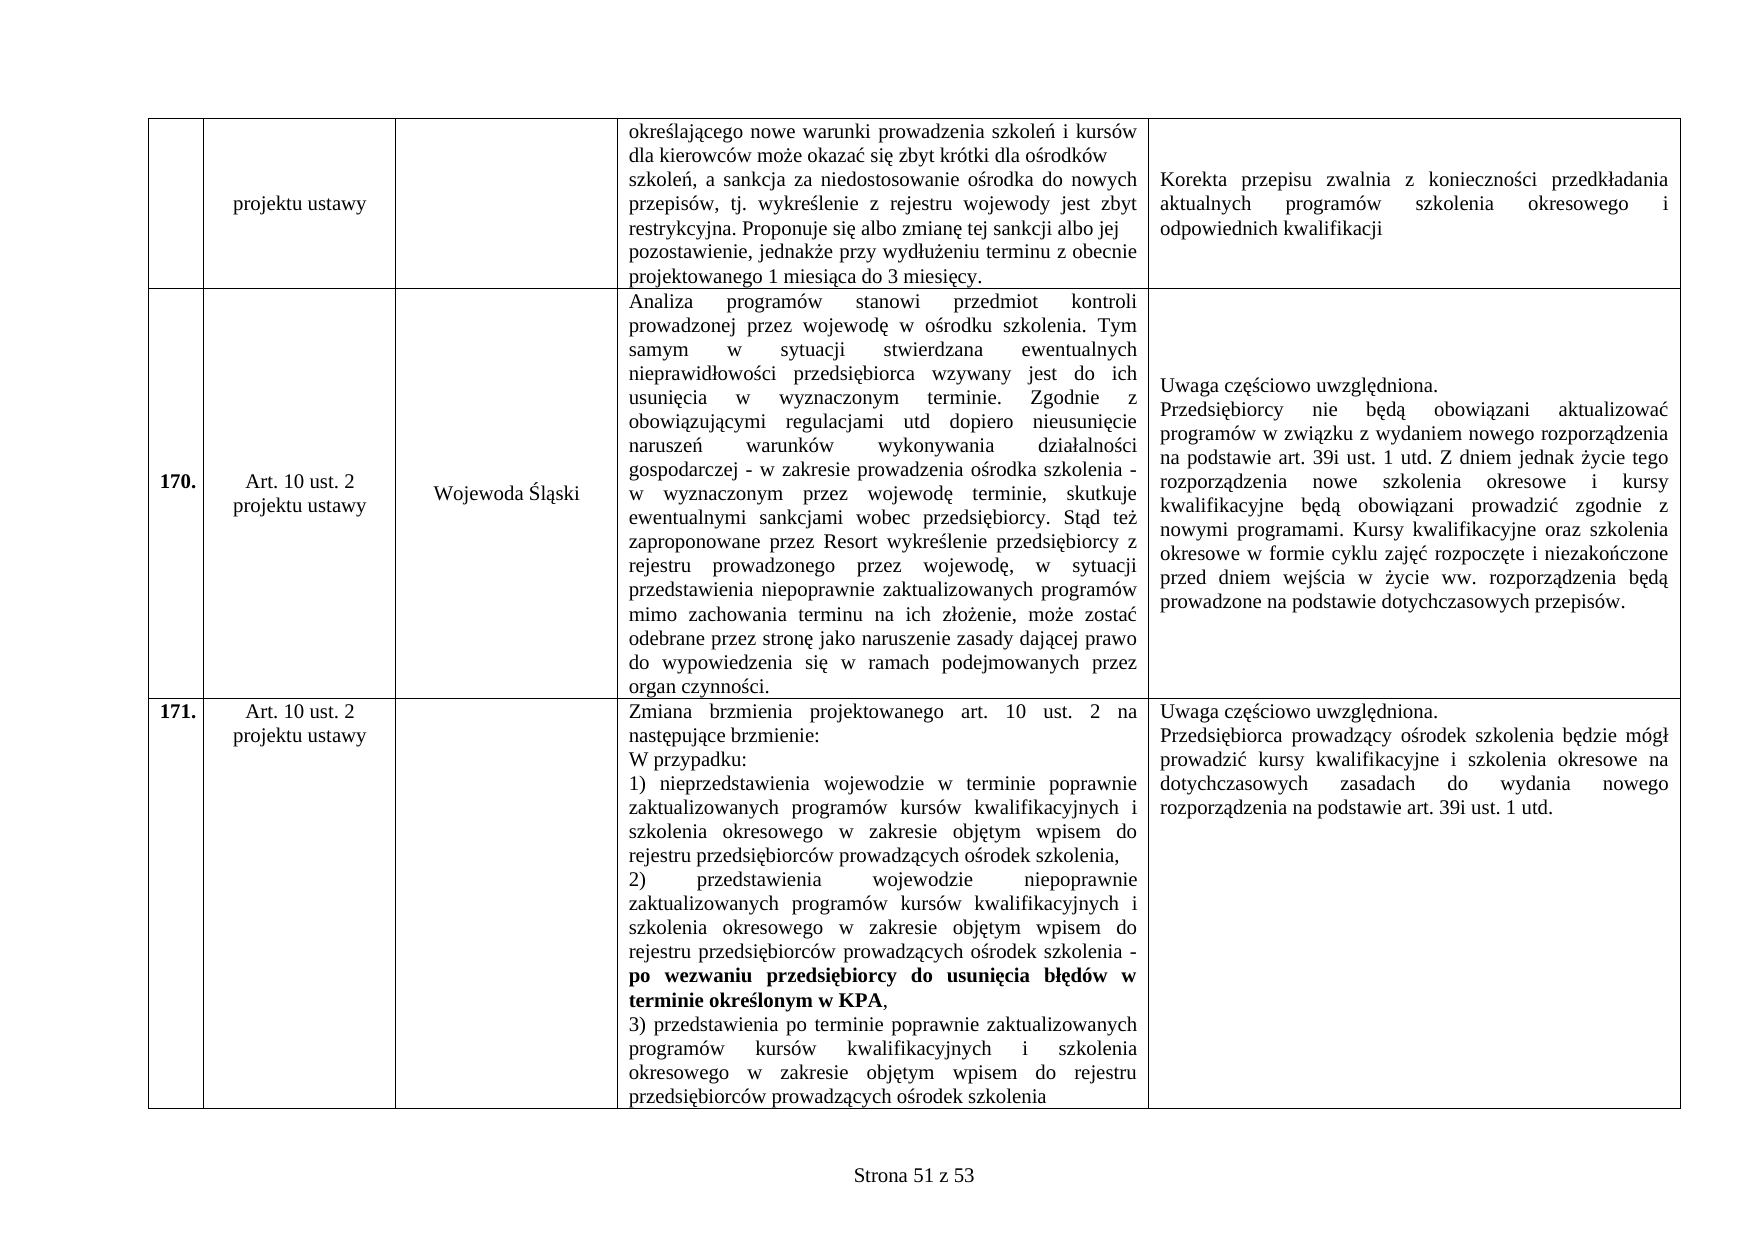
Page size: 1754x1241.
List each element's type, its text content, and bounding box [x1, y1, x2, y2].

table_cell [396, 699, 617, 1108]
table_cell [618, 119, 1148, 288]
table_cell Analiza programów stanowi przedmiot kontroli prowadzonej przez wojewodę w ośrodku szkolenia. Tym samym w sytuacji stwierdzana ewentualnych nieprawidłowości przedsiębiorca wzywany jest do ich usunięcia w wyznaczonym terminie. Zgodnie z obowiązującymi regulacjami utd dopiero nieusunięcie naruszeń warunków wykonywania działalności gospodarczej - w zakresie prowadzenia ośrodka szkolenia - w wyznaczonym przez wojewodę terminie, skutkuje ewentualnymi sankcjami wobec przedsiębiorcy. Stąd też zaproponowane przez Resort wykreślenie przedsiębiorcy z rejestru prowadzonego przez wojewodę, w sytuacji przedstawienia niepoprawnie zaktualizowanych programów mimo zachowania terminu na ich złożenie, może zostać odebrane przez stronę jako naruszenie zasady dającej prawo do wypowiedzenia się w ramach podejmowanych przez organ czynności. [618, 289, 1148, 698]
table_cell [149, 119, 203, 288]
table_cell Uwaga częściowo uwzględniona. Przedsiębiorcy nie będą obowiązani aktualizować programów w związku z wydaniem nowego rozporządzenia na podstawie art. 39i ust. 1 utd. Z dniem jednak życie tego rozporządzenia nowe szkolenia okresowe i kursy kwalifikacyjne będą obowiązani prowadzić zgodnie z nowymi programami. Kursy kwalifikacyjne oraz szkolenia okresowe w formie cyklu zajęć rozpoczęte i niezakończone przed dniem wejścia w życie ww. rozporządzenia będą prowadzone na podstawie dotychczasowych przepisów. [1149, 289, 1680, 698]
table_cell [1149, 699, 1680, 1108]
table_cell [204, 119, 395, 288]
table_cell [618, 699, 1148, 1108]
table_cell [1149, 119, 1680, 288]
table_cell Wojewoda Śląski [396, 289, 617, 698]
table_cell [204, 699, 395, 1108]
table_cell [149, 289, 203, 698]
table_cell Art. 10 ust. 2 projektu ustawy [204, 289, 395, 698]
table_cell [149, 699, 203, 1108]
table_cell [396, 119, 617, 288]
